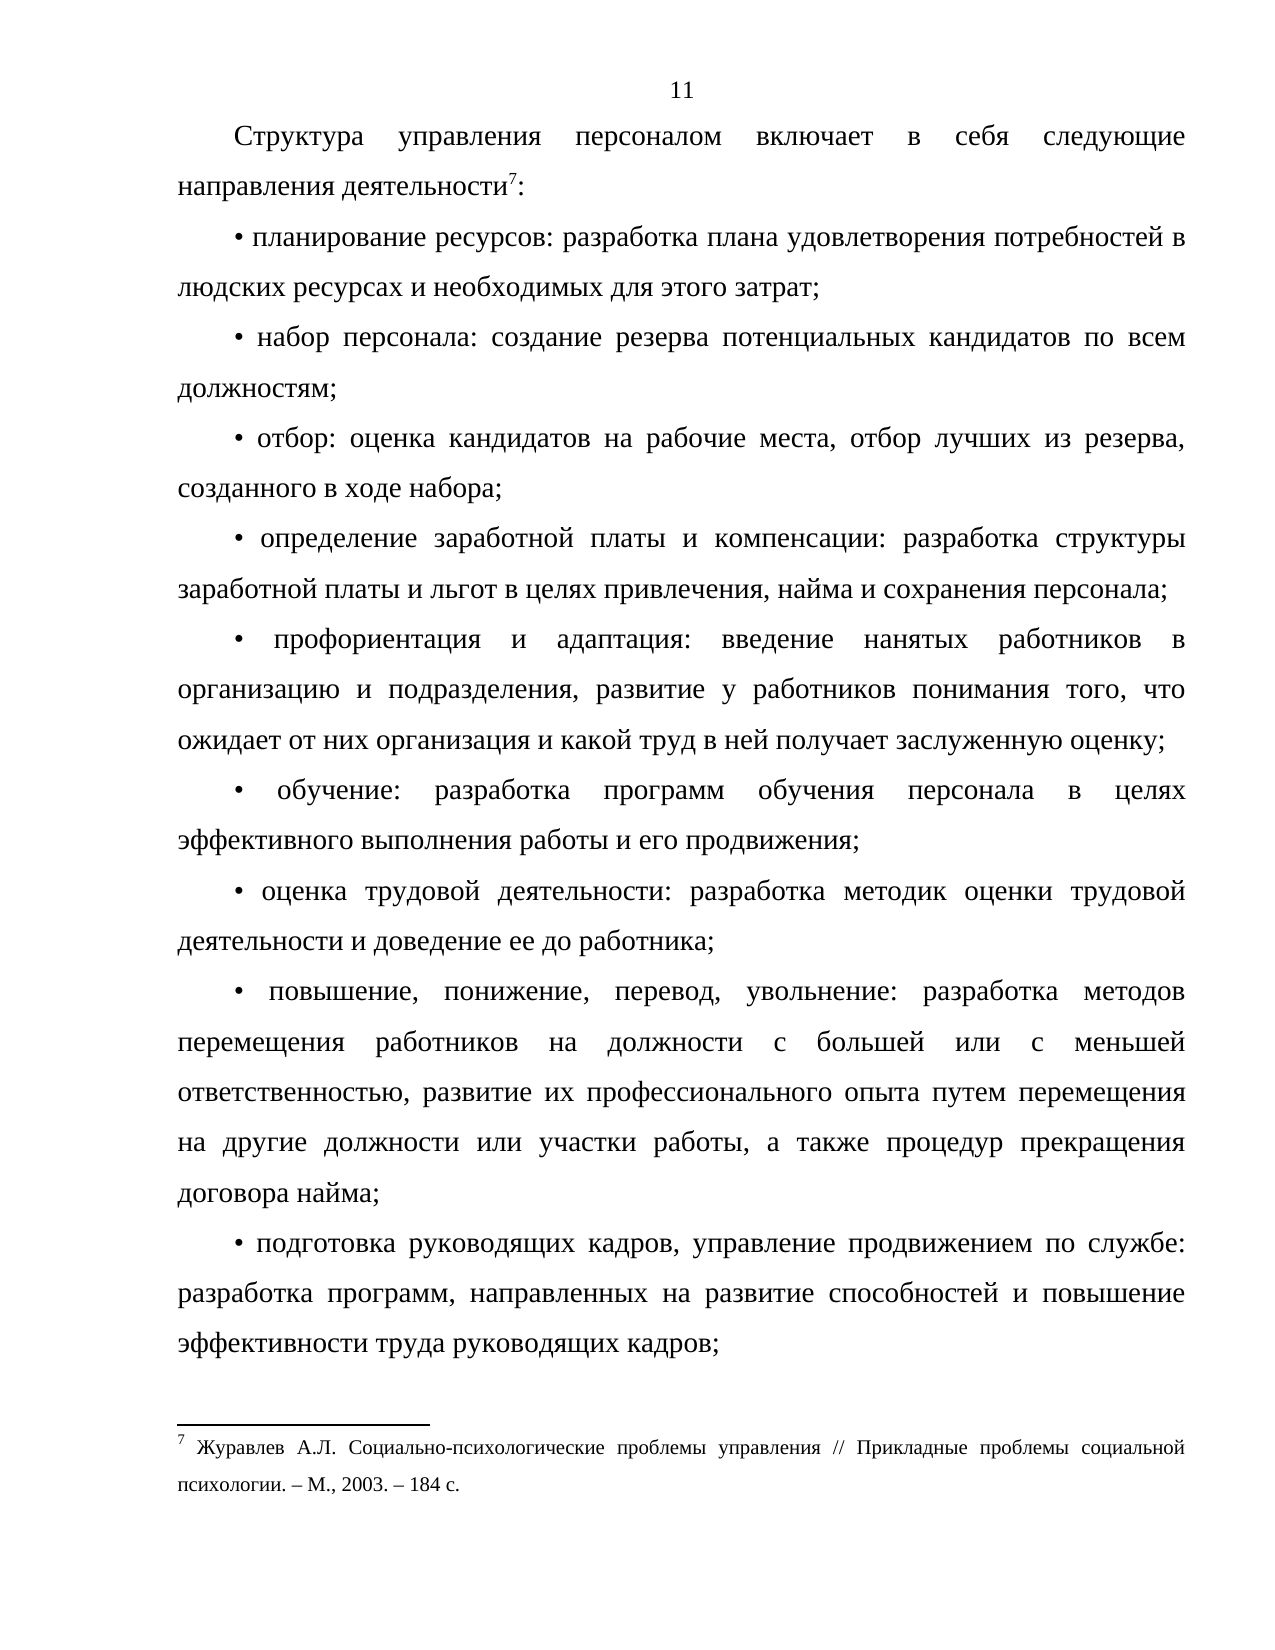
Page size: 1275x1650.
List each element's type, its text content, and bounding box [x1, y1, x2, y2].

text • набор персонала: создание резерва потенциальных кандидатов по всем должностям; [177, 319, 1186, 403]
text • повышение, понижение, перевод, увольнение: разработка методов перемещения работников на должности с большей или с меньшей ответственностью, развитие их профессионального опыта путем перемещения на другие должности или участки работы, а также процедур прекращения договора найма; [177, 973, 1186, 1208]
text • подготовка руководящих кадров, управление продвижением по службе: разработка программ, направленных на развитие способностей и повышение эффективности труда руководящих кадров; [177, 1225, 1186, 1359]
text • планирование ресурсов: разработка плана удовлетворения потребностей в людских ресурсах и необходимых для этого затрат; [177, 219, 1186, 303]
text • профориентация и адаптация: введение нанятых работников в организацию и подразделения, развитие у работников понимания того, что ожидает от них организация и какой труд в ней получает заслуженную оценку; [177, 621, 1186, 755]
text • оценка трудовой деятельности: разработка методик оценки трудовой деятельности и доведение ее до работника; [177, 873, 1186, 957]
text • обучение: разработка программ обучения персонала в целях эффективного выполнения работы и его продвижения; [177, 772, 1186, 856]
text • отбор: оценка кандидатов на рабочие места, отбор лучших из резерва, созданного в ходе набора; [177, 420, 1186, 504]
text • определение заработной платы и компенсации: разработка структуры заработной платы и льгот в целях привлечения, найма и сохранения персонала; [177, 521, 1186, 604]
text Структура управления персоналом включает в себя следующие направления деятельности: [177, 118, 1186, 202]
